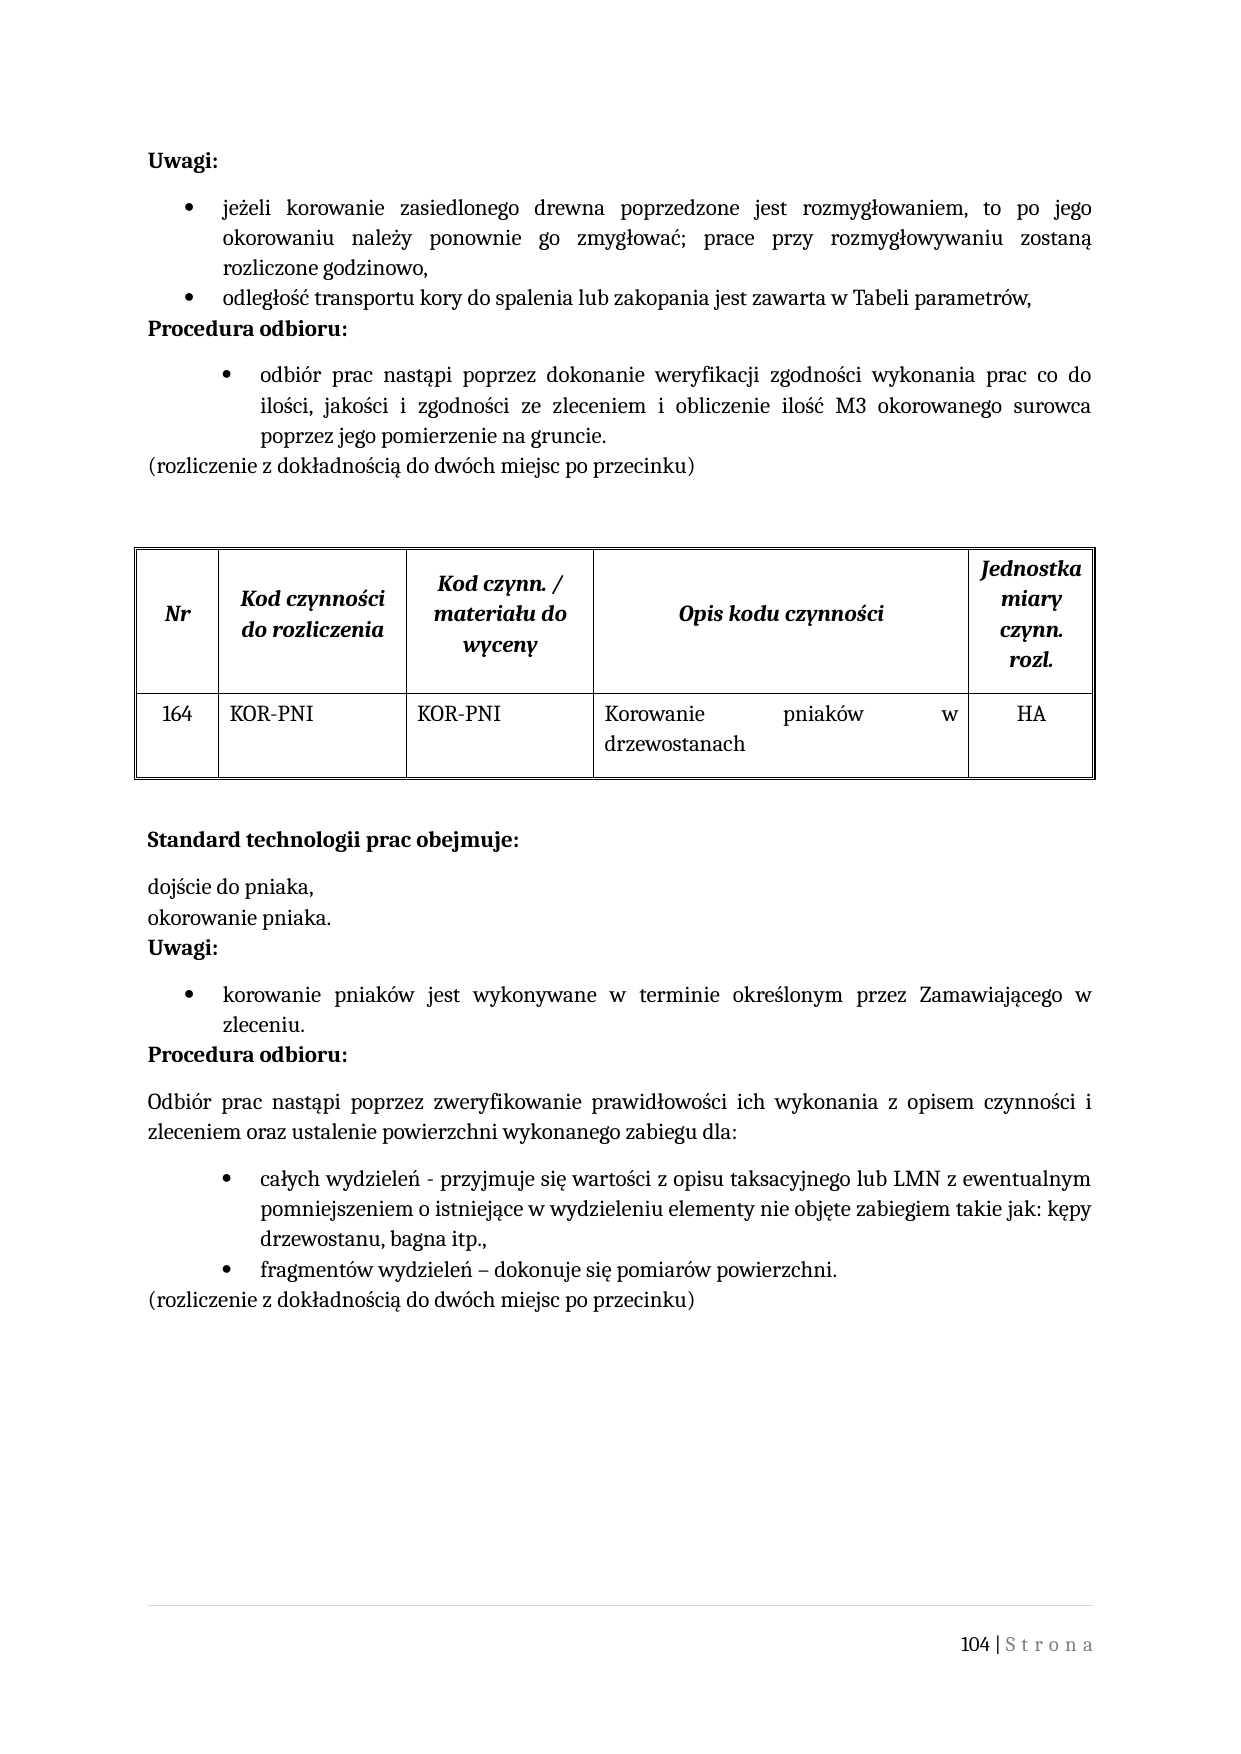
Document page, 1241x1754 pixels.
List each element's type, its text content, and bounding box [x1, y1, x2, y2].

text okorowanie pniaka. [148, 904, 1093, 931]
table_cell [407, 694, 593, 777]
text Procedura odbioru: [148, 315, 1093, 342]
text dojście do pniaka, [148, 874, 1093, 900]
text Odbiór prac nastąpi poprzez zweryfikowanie prawidłowości ich wykonania z opisem czynności i zleceniem oraz ustalenie powierzchni wykonanego zabiegu dla: [148, 1089, 1093, 1145]
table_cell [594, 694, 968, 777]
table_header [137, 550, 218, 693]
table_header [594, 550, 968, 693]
text (rozliczenie z dokładnością do dwóch miejsc po przecinku) [148, 453, 1093, 479]
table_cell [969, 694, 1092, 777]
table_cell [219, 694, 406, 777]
text Standard technologii prac obejmuje: [148, 827, 1093, 853]
text Uwagi: [148, 148, 1093, 174]
list fragmentów wydzieleń – dokonuje się pomiarów powierzchni. [223, 1256, 1093, 1283]
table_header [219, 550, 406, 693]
list całych wydzieleń - przyjmuje się wartości z opisu taksacyjnego lub LMN z ewentualnym pomniejszeniem o istniejące w wydzieleniu elementy nie objęte zabiegiem takie jak: kępy drzewostanu, bagna itp., [223, 1166, 1093, 1252]
text Uwagi: [148, 934, 1093, 961]
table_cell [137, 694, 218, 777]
text Procedura odbioru: [148, 1042, 1093, 1068]
list odbiór prac nastąpi poprzez dokonanie weryfikacji zgodności wykonania prac co do ilości, jakości i zgodności ze zleceniem i obliczenie ilość M3 okorowanego surowca poprzez jego pomierzenie na gruncie. [223, 362, 1093, 449]
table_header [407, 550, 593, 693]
text (rozliczenie z dokładnością do dwóch miejsc po przecinku) [148, 1287, 1093, 1313]
list korowanie pniaków jest wykonywane w terminie określonym przez Zamawiającego w zleceniu. [185, 981, 1093, 1038]
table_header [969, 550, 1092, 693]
list jeżeli korowanie zasiedlonego drewna poprzedzone jest rozmygłowaniem, to po jego okorowaniu należy ponownie go zmygłować; prace przy rozmygłowywaniu zostaną rozliczone godzinowo, [185, 194, 1093, 281]
list odległość transportu kory do spalenia lub zakopania jest zawarta w Tabeli parametrów, [185, 285, 1093, 311]
